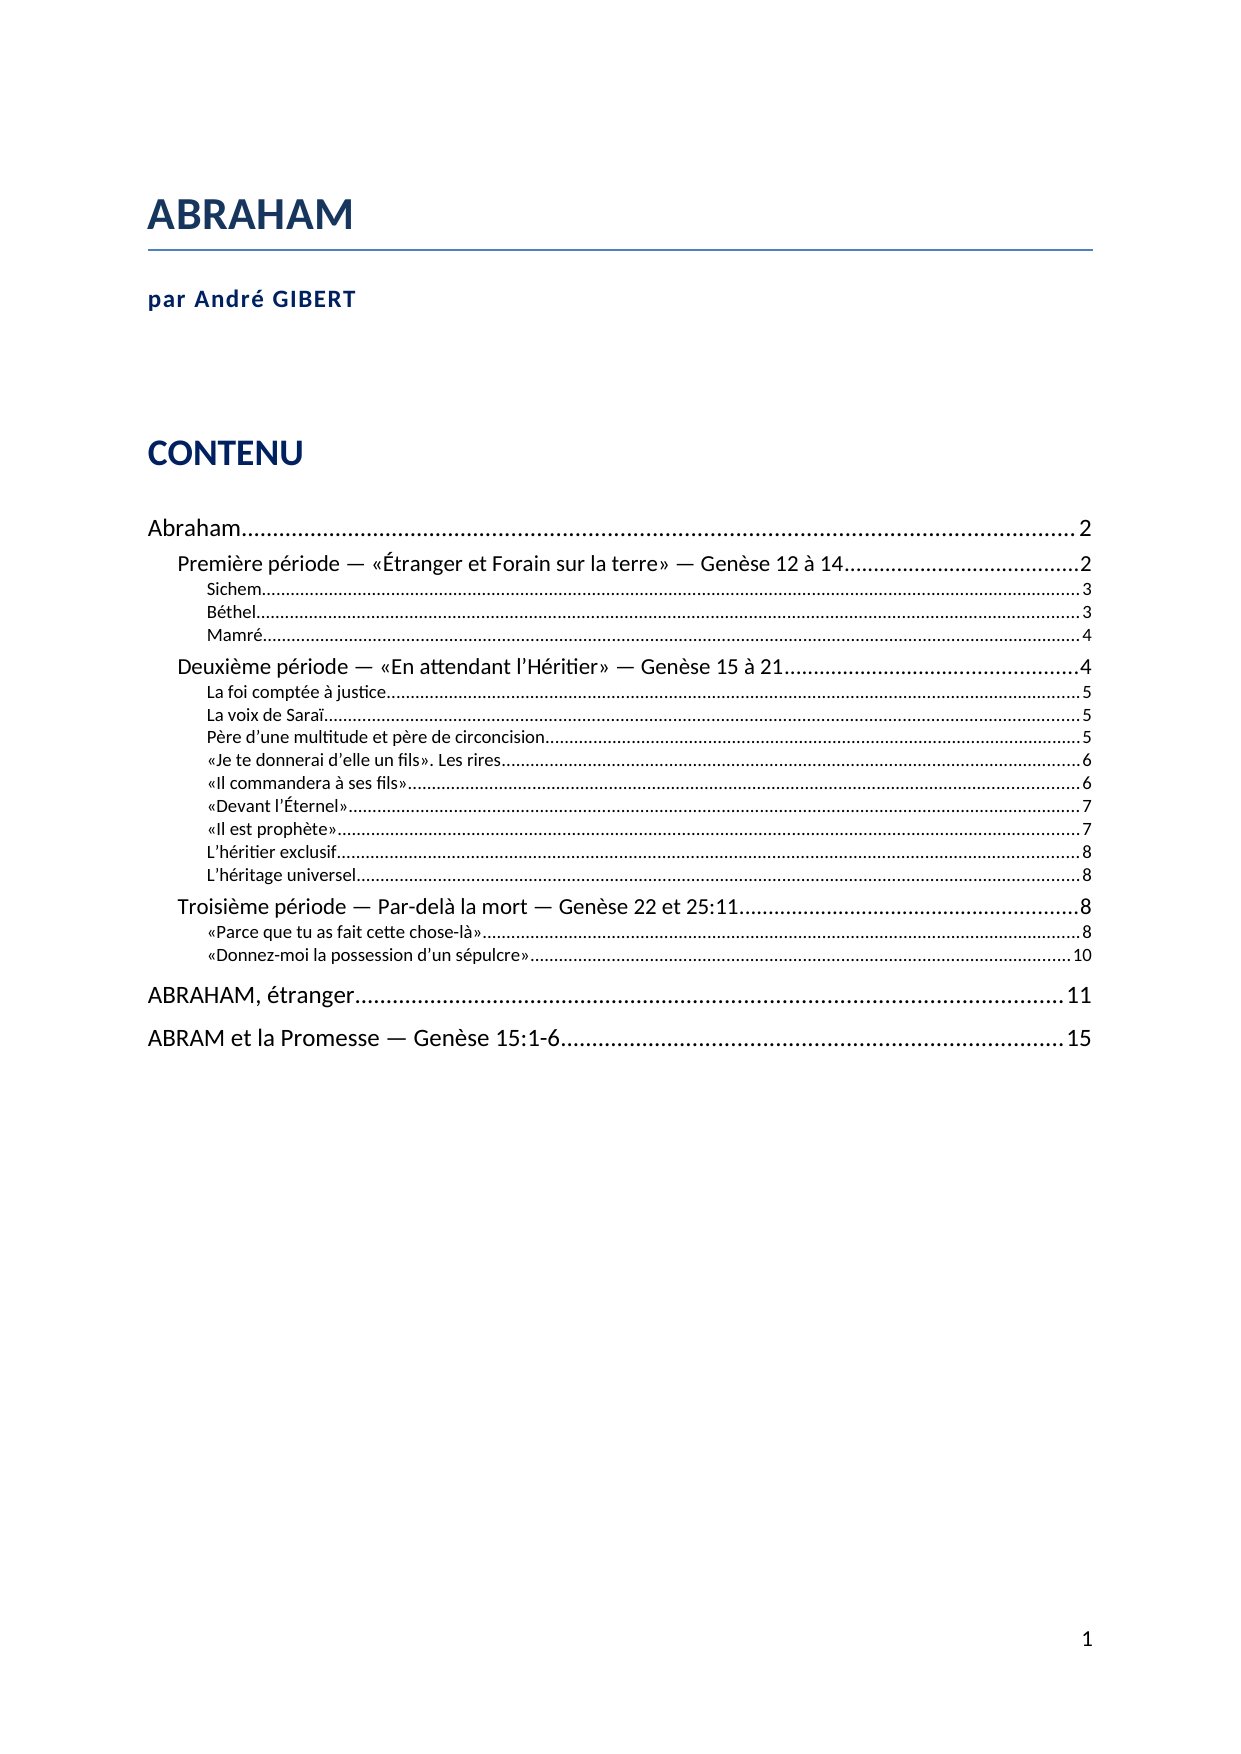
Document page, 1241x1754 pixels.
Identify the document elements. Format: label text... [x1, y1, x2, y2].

text «Devant l’Éternel» 7 [207, 794, 1093, 817]
text Troisième période — Par-delà la mort — Genèse 22 et 25:11 8 [177, 892, 1093, 920]
text «Il est prophète» 7 [207, 817, 1093, 840]
text La foi comptée à justice 5 [207, 680, 1093, 703]
text «Donnez-moi la possession d’un sépulcre» 10 [207, 943, 1093, 966]
subtitle CONTENU [148, 429, 1093, 474]
text Sichem 3 [207, 577, 1093, 600]
text «Il commandera à ses fils» 6 [207, 772, 1093, 794]
text «Je te donnerai d’elle un fils». Les rires 6 [207, 749, 1093, 772]
text La voix de Saraï 5 [207, 703, 1093, 726]
text Deuxième période — «En attendant l’Héritier» — Genèse 15 à 21 4 [177, 652, 1093, 680]
text Première période — «Étranger et Forain sur la terre» — Genèse 12 à 14 2 [177, 549, 1093, 577]
text Père d’une multitude et père de circoncision 5 [207, 726, 1093, 749]
text L’héritier exclusif 8 [207, 840, 1093, 863]
text Mamré 4 [207, 623, 1093, 646]
text L’héritage universel 8 [207, 863, 1093, 886]
text Béthel 3 [207, 600, 1093, 623]
text ABRAHAM, étranger 11 [148, 979, 1093, 1009]
text Abraham 2 [148, 512, 1093, 543]
text ABRAM et la Promesse — Genèse 15:1-6 15 [148, 1022, 1093, 1052]
subtitle par André GIBERT [148, 283, 1093, 313]
title ABRAHAM [148, 185, 1093, 249]
text «Parce que tu as fait cette chose-là» 8 [207, 920, 1093, 943]
